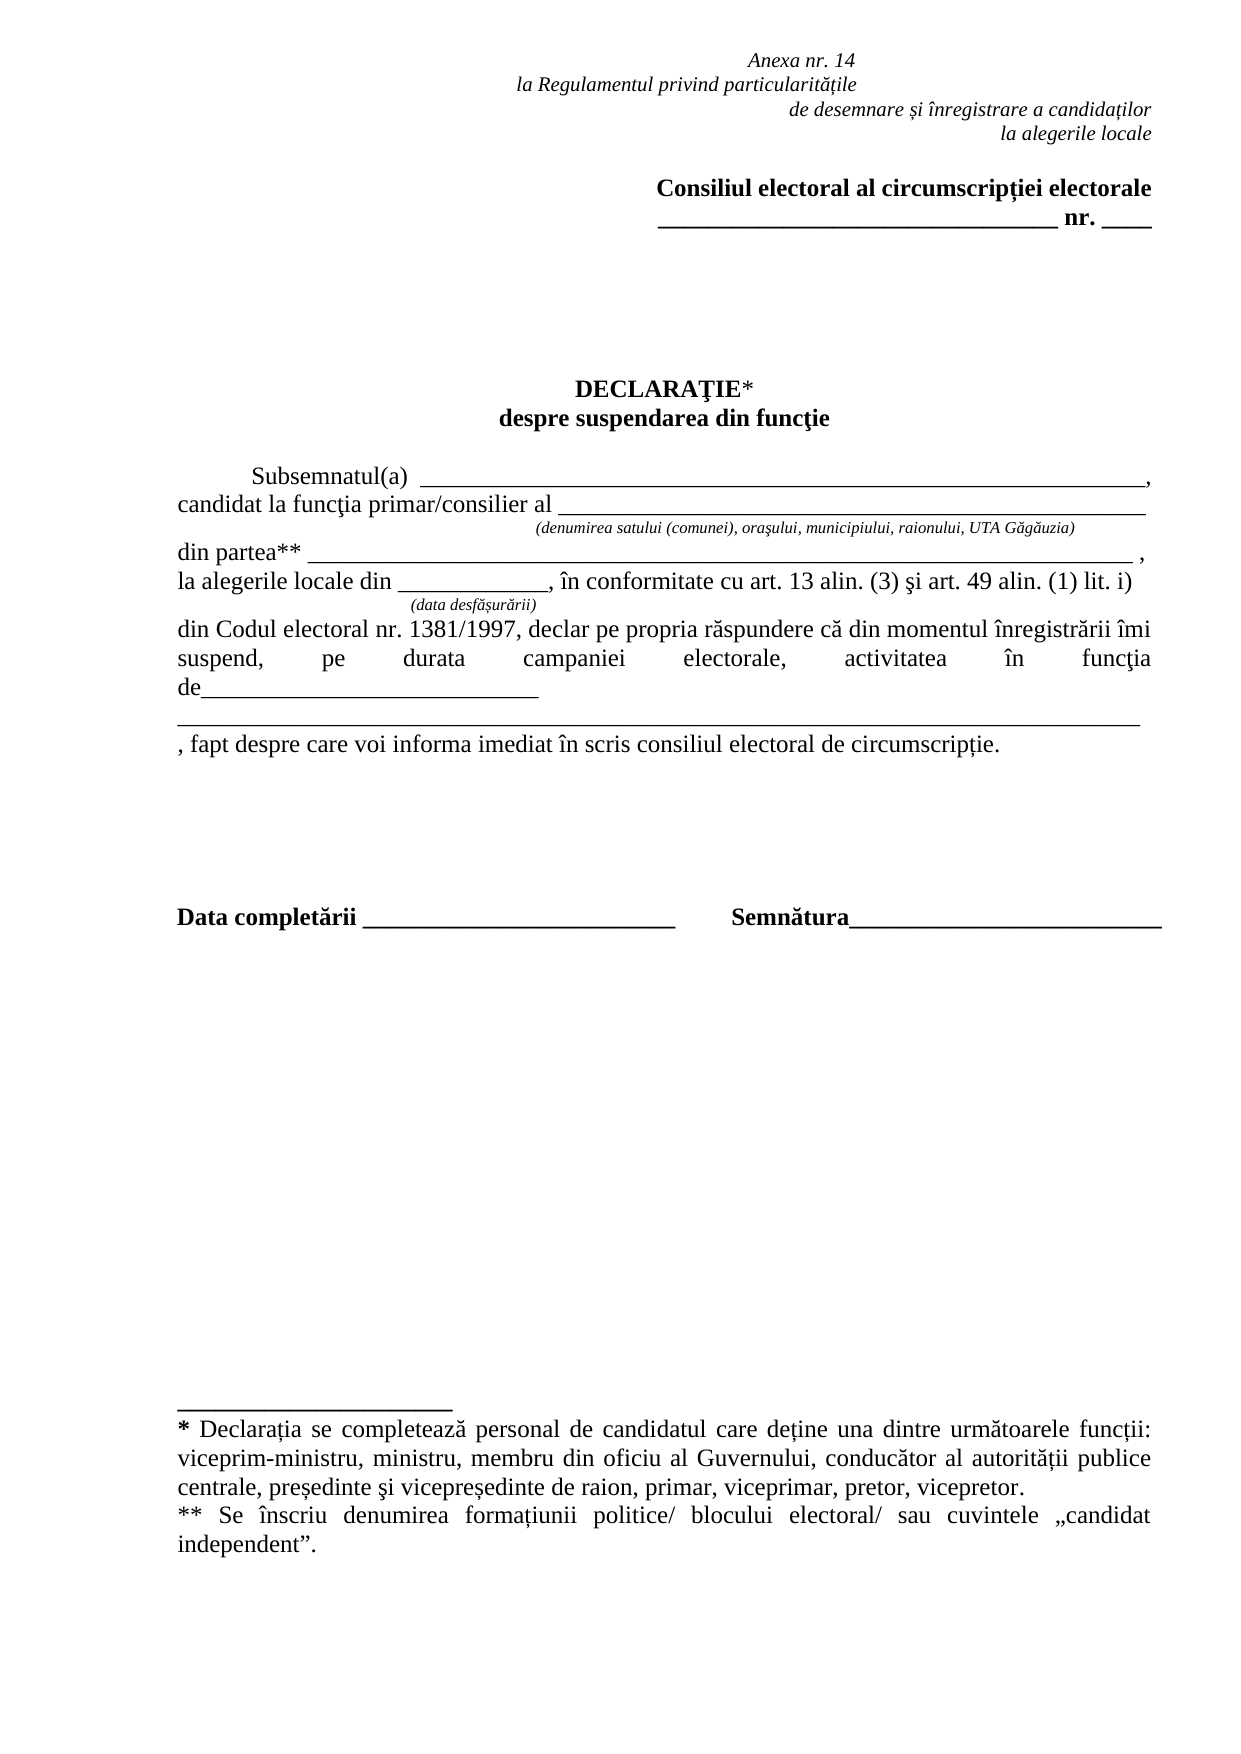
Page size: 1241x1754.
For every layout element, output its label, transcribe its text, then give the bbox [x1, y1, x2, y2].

text ** Se înscriu denumirea formațiunii politice/ blocului electoral/ sau cuvintele „candidat independent”. [177, 1501, 1152, 1558]
text Subsemnatul(a) __________________________________________________________, candidat la funcţia primar/consilier al _______________________________________________ [177, 461, 1152, 518]
text la alegerile locale din ____________, în conformitate cu art. 13 alin. (3) şi art. 49 alin. (1) lit. i) [177, 566, 1152, 595]
text _____________________________________________________________________________ , fapt despre care voi informa imediat în scris consiliul electoral de circumscripție. [177, 700, 1152, 758]
text (data desfășurării) [177, 595, 1152, 614]
text despre suspendarea din funcţie [177, 403, 1152, 432]
text Data completării _________________________ Semnătura_________________________ [133, 902, 1205, 930]
text DECLARAŢIE* [177, 374, 1152, 403]
text din partea** __________________________________________________________________ , [177, 537, 1152, 566]
text Consiliul electoral al circumscripției electorale [177, 173, 1152, 202]
text din Codul electoral nr. 1381/1997, declar pe propria răspundere că din momentul înregistrării îmi suspend, pe durata campaniei electorale, activitatea în funcţia de___________________________ [177, 614, 1152, 700]
text Anexa nr. 14 [177, 48, 1152, 72]
text ______________________ [177, 1386, 1152, 1414]
text la Regulamentul privind particularitățile [177, 72, 1152, 96]
text la alegerile locale [177, 121, 1152, 144]
text de desemnare și înregistrare a candidaților [177, 96, 1152, 121]
text (denumirea satului (comunei), oraşului, municipiului, raionului, UTA Găgăuzia) [177, 518, 1152, 537]
text * Declarația se completează personal de candidatul care deține una dintre următoarele funcții: viceprim-ministru, ministru, membru din oficiu al Guvernului, conducător al autorității publice centrale, președinte şi vicepreședinte de raion, primar, viceprimar, pretor, vicepretor. [177, 1414, 1152, 1501]
text ________________________________ nr. ____ [177, 202, 1152, 231]
